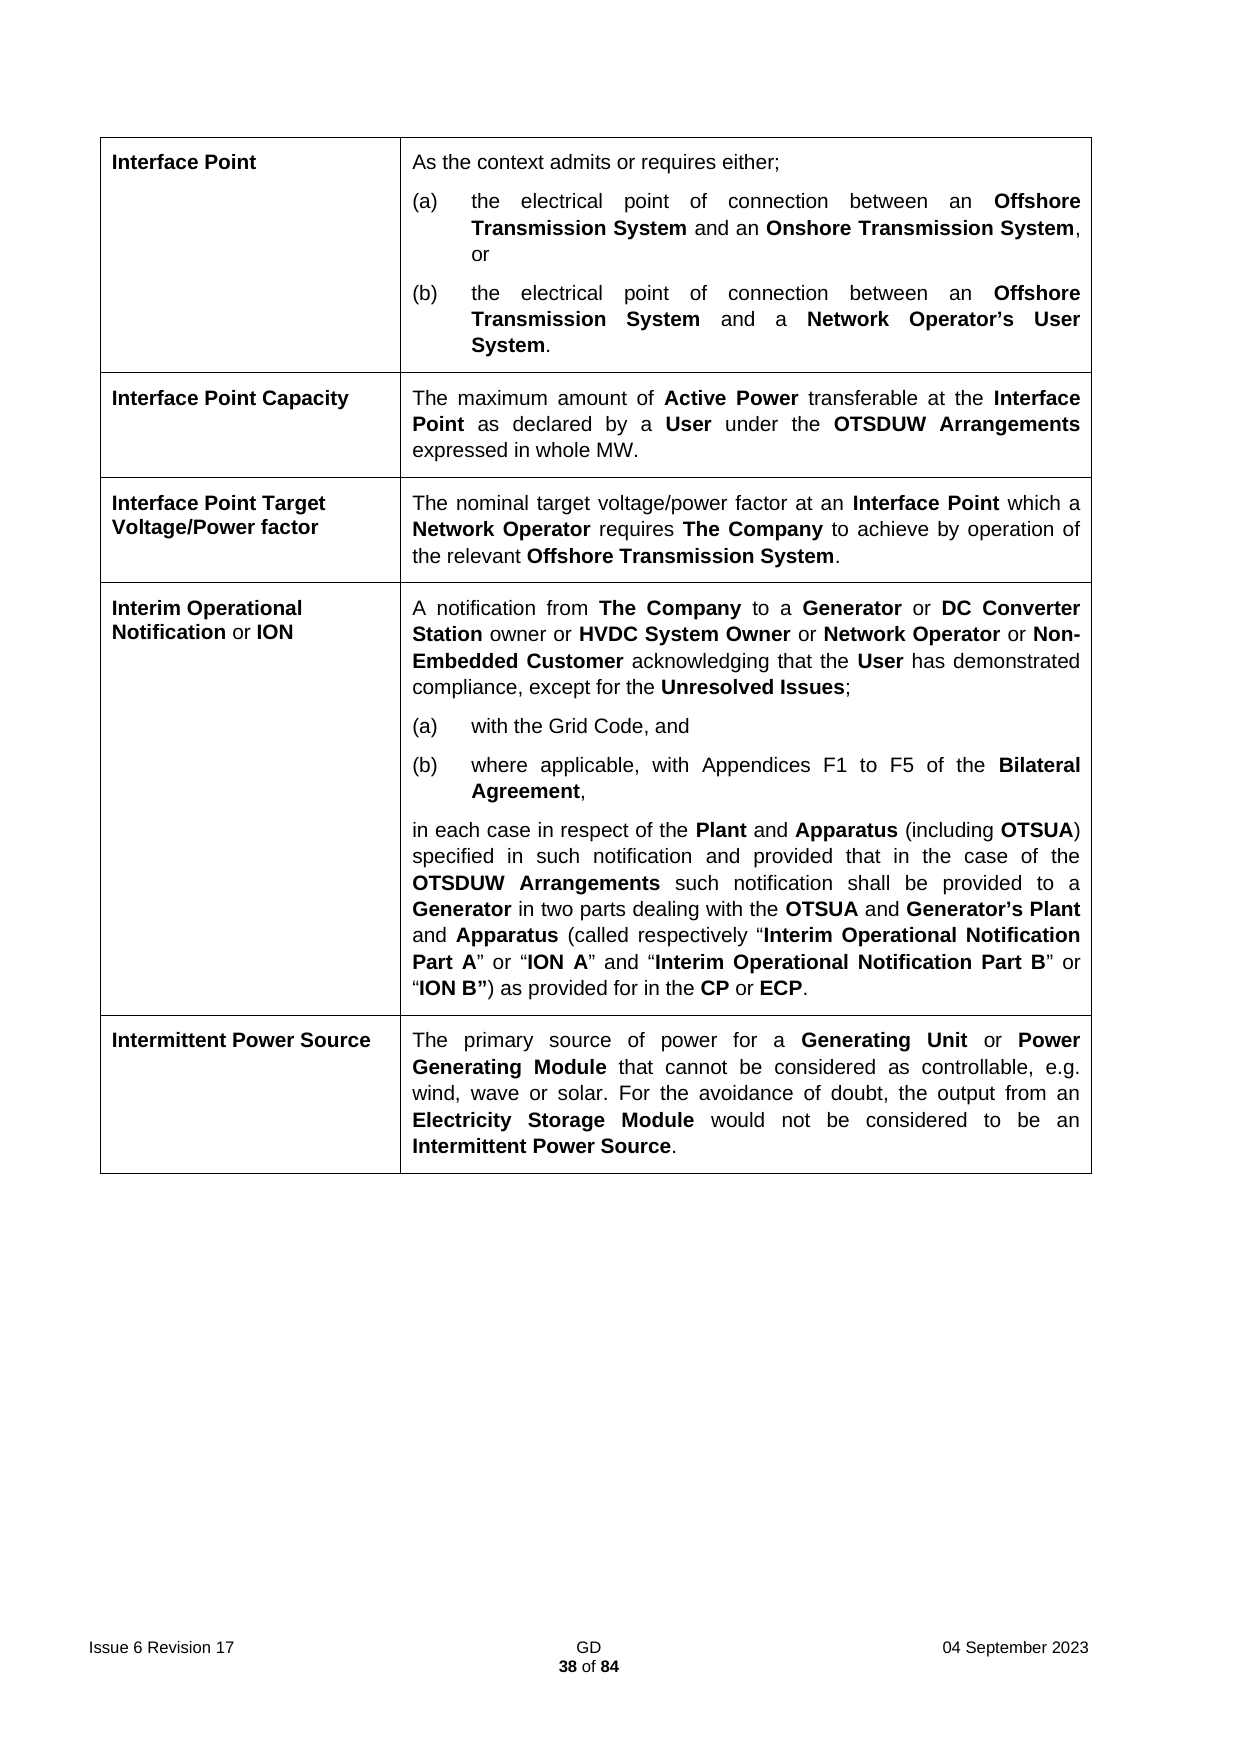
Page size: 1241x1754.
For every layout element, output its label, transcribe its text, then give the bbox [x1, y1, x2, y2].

table_cell The nominal target voltage/power factor at an Interface Point which a Network Operator requires The Company to achieve by operation of the relevant Offshore Transmission System. [401, 478, 1091, 582]
table_cell Interface Point Target Voltage/Power factor [101, 478, 400, 582]
table_cell A notification from The Company to a Generator or DC Converter Station owner or HVDC System Owner or Network Operator or Non-Embedded Customer acknowledging that the User has demonstrated compliance, except for the Unresolved Issues; (a) with the Grid Code, and (b) where applicable, with Appendices F1 to F5 of the Bilateral Agreement, in each case in respect of the Plant and Apparatus (including OTSUA) specified in such notification and provided that in the case of the OTSDUW Arrangements such notification shall be provided to a Generator in two parts dealing with the OTSUA and Generator’s Plant and Apparatus (called respectively “Interim Operational Notification Part A” or “ION A” and “Interim Operational Notification Part B” or “ION B”) as provided for in the CP or ECP. [401, 583, 1091, 1015]
table_cell Interim Operational Notification or ION [101, 583, 400, 1015]
table_cell The primary source of power for a Generating Unit or Power Generating Module that cannot be considered as controllable, e.g. wind, wave or solar. For the avoidance of doubt, the output from an Electricity Storage Module would not be considered to be an Intermittent Power Source. [401, 1016, 1091, 1173]
table_cell Interface Point [101, 138, 400, 372]
table_cell The maximum amount of Active Power transferable at the Interface Point as declared by a User under the OTSDUW Arrangements expressed in whole MW. [401, 373, 1091, 477]
table_cell As the context admits or requires either; (a) the electrical point of connection between an Offshore Transmission System and an Onshore Transmission System, or (b) the electrical point of connection between an Offshore Transmission System and a Network Operator’s User System. [401, 138, 1091, 372]
table_cell Intermittent Power Source [101, 1016, 400, 1173]
table_cell Interface Point Capacity [101, 373, 400, 477]
